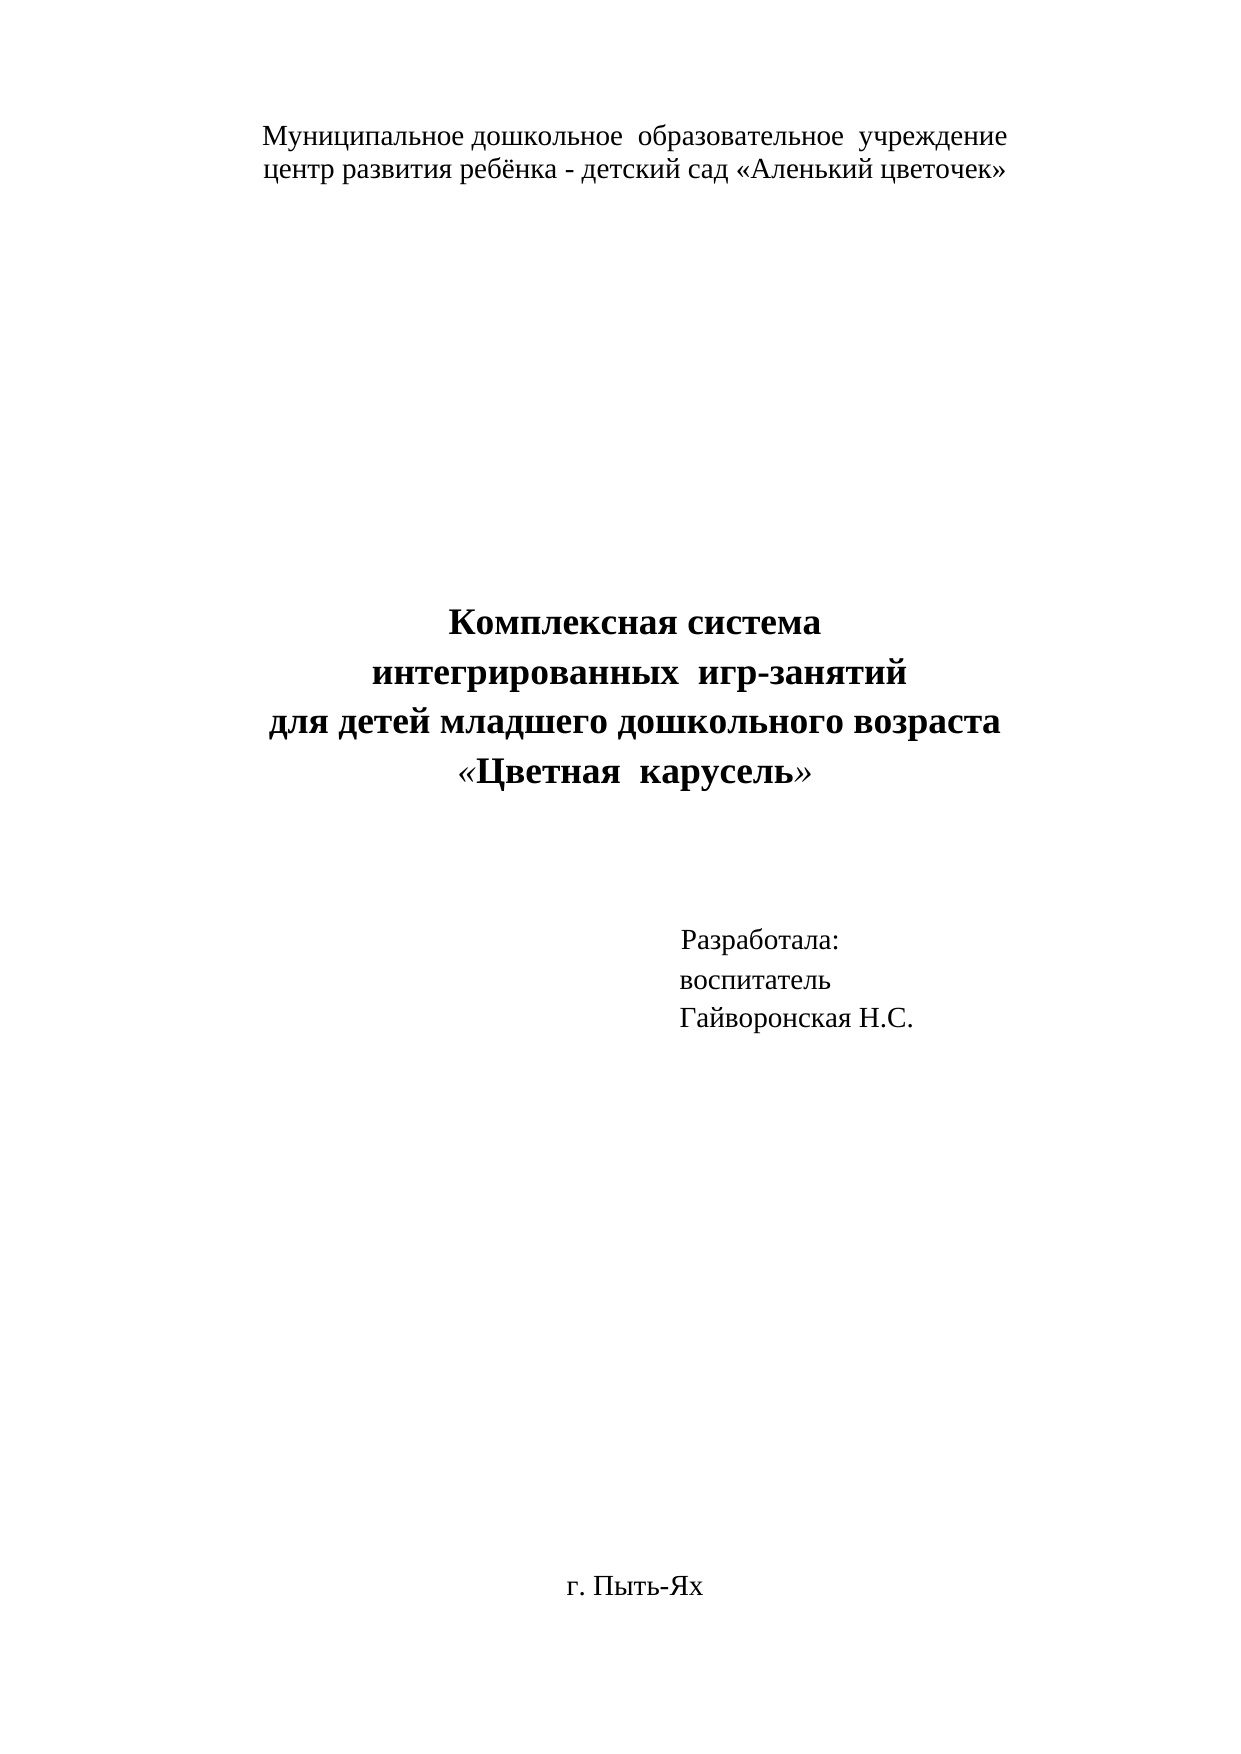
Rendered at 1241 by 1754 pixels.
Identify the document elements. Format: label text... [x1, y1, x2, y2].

text Муниципальное дошкольное образовательное учреждение [118, 118, 1152, 152]
text Комплексная система [118, 600, 1152, 643]
text интегрированных игр-занятий [118, 649, 1152, 692]
text для детей младшего дошкольного возраста [118, 699, 1152, 742]
text «Цветная карусель» [118, 748, 1152, 792]
text воспитатель [118, 962, 1152, 996]
text центр развития ребёнка - детский сад «Аленький цветочек» [118, 152, 1152, 185]
text Разработала: [118, 922, 1152, 956]
text г. Пыть-Ях [118, 1568, 1152, 1601]
text Гайворонская Н.С. [118, 1001, 1152, 1034]
